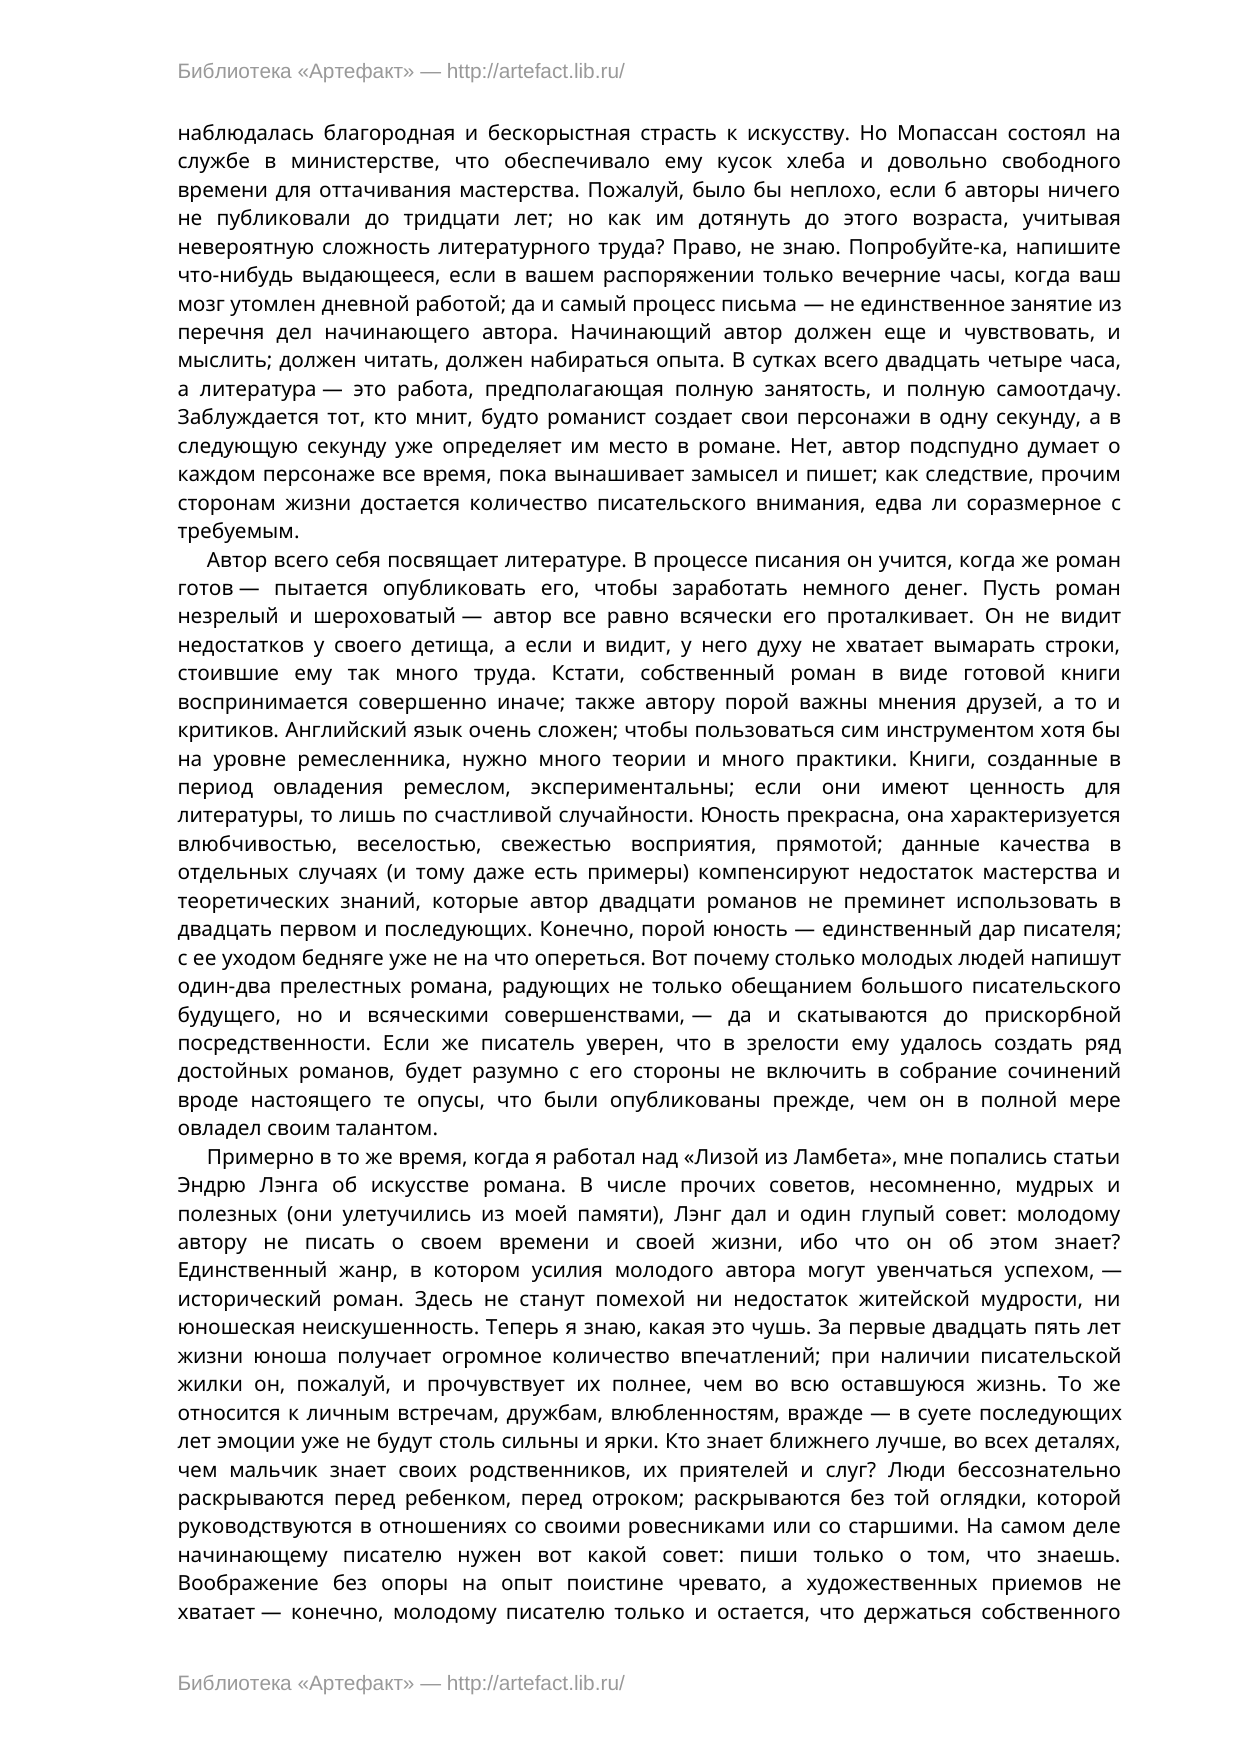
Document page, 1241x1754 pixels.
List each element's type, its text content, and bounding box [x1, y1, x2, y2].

text Автор всего себя посвящает литературе. В процессе писания он учится, когда же роман готов — пытается опубликовать его, чтобы заработать немного денег. Пусть роман незрелый и шероховатый — автор все равно всячески его проталкивает. Он не видит недостатков у своего детища, а если и видит, у него духу не хватает вымарать строки, стоившие ему так много труда. Кстати, собственный роман в виде готовой книги воспринимается совершенно иначе; также автору порой важны мнения друзей, а то и критиков. Английский язык очень сложен; чтобы пользоваться сим инструментом хотя бы на уровне ремесленника, нужно много теории и много практики. Книги, созданные в период овладения ремеслом, экспериментальны; если они имеют ценность для литературы, то лишь по счастливой случайности. Юность прекрасна, она характеризуется влюбчивостью, веселостью, свежестью восприятия, прямотой; данные качества в отдельных случаях (и тому даже есть примеры) компенсируют недостаток мастерства и теоретических знаний, которые автор двадцати романов не преминет использовать в двадцать первом и последующих. Конечно, порой юность — единственный дар писателя; с ее уходом бедняге уже не на что опереться. Вот почему столько молодых людей напишут один-два прелестных романа, радующих не только обещанием большого писательского будущего, но и всяческими совершенствами, — да и скатываются до прискорбной посредственности. Если же писатель уверен, что в зрелости ему удалось создать ряд достойных романов, будет разумно с его стороны не включить в собрание сочинений вроде настоящего те опусы, что были опубликованы прежде, чем он в полной мере овладел своим талантом. [177, 545, 1122, 1142]
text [177, 1142, 1122, 1625]
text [177, 118, 1122, 545]
